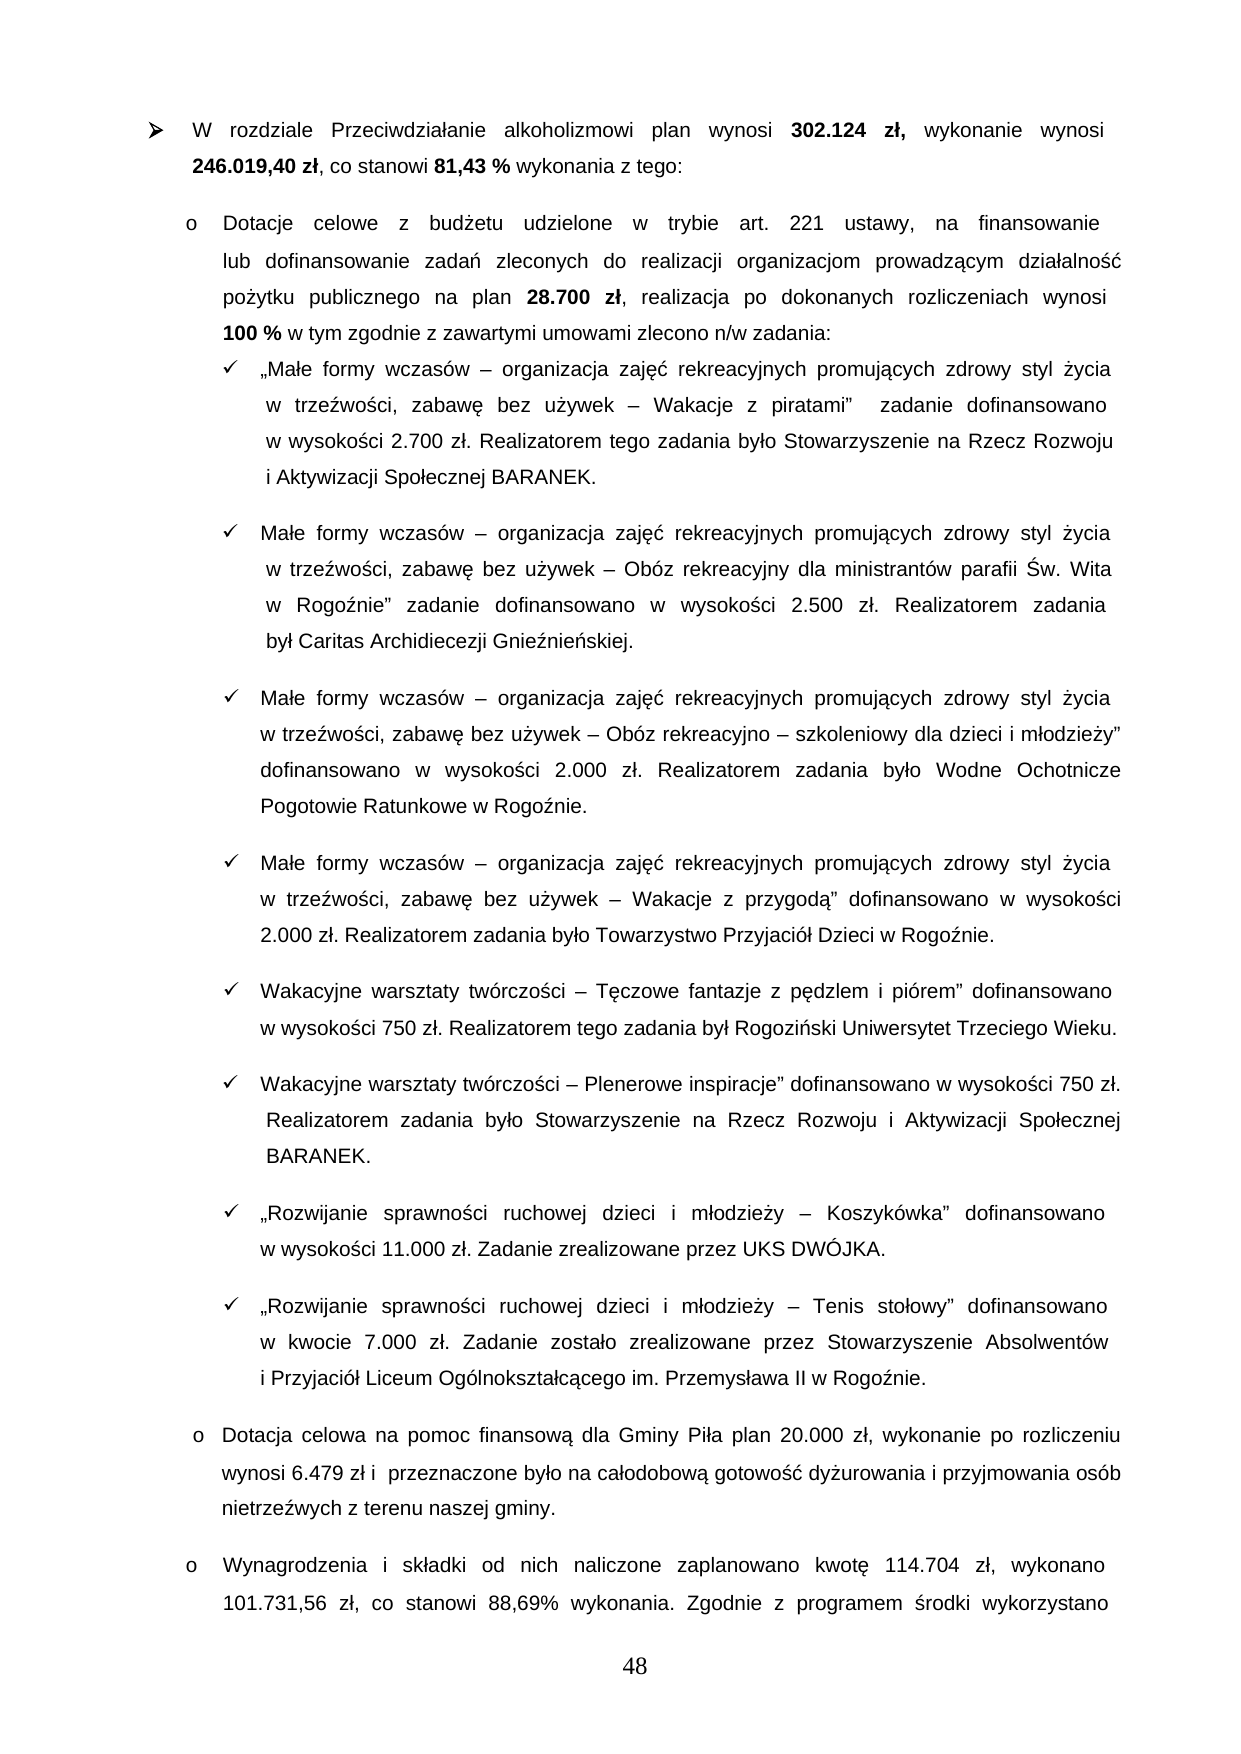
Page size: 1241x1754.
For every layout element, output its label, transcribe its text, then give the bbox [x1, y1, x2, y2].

list Wakacyjne warsztaty twórczości – Tęczowe fantazje z pędzlem i piórem” dofinansowano w wysokości 750 zł. Realizatorem tego zadania był Rogoziński Uniwersytet Trzeciego Wieku. [223, 979, 1122, 1039]
list „Rozwijanie sprawności ruchowej dzieci i młodzieży – Koszykówka” dofinansowano w wysokości 11.000 zł. Zadanie zrealizowane przez UKS DWÓJKA. [223, 1201, 1122, 1261]
list Małe formy wczasów – organizacja zajęć rekreacyjnych promujących zdrowy styl życia w trzeźwości, zabawę bez używek – Obóz rekreacyjny dla ministrantów parafii Św. Wita w Rogoźnie” zadanie dofinansowano w wysokości 2.500 zł. Realizatorem zadania był Caritas Archidiecezji Gnieźnieńskiej. [222, 521, 1122, 653]
list Małe formy wczasów – organizacja zajęć rekreacyjnych promujących zdrowy styl życia w trzeźwości, zabawę bez używek – Wakacje z przygodą” dofinansowano w wysokości 2.000 zł. Realizatorem zadania było Towarzystwo Przyjaciół Dzieci w Rogoźnie. [223, 851, 1122, 947]
list Dotacje celowe z budżetu udzielone w trybie art. 221 ustawy, na finansowanie lub dofinansowanie zadań zleconych do realizacji organizacjom prowadzącym działalność pożytku publicznego na plan 28.700 zł, realizacja po dokonanych rozliczeniach wynosi 100 % w tym zgodnie z zawartymi umowami zlecono n/w zadania: [185, 211, 1122, 344]
list Wakacyjne warsztaty twórczości – Plenerowe inspiracje” dofinansowano w wysokości 750 zł. Realizatorem zadania było Stowarzyszenie na Rzecz Rozwoju i Aktywizacji Społecznej BARANEK. [222, 1072, 1122, 1168]
list „Rozwijanie sprawności ruchowej dzieci i młodzieży – Tenis stołowy” dofinansowano w kwocie 7.000 zł. Zadanie zostało zrealizowane przez Stowarzyszenie Absolwentów i Przyjaciół Liceum Ogólnokształcącego im. Przemysława II w Rogoźnie. [223, 1294, 1122, 1390]
list Dotacja celowa na pomoc finansową dla Gminy Piła plan 20.000 zł, wykonanie po rozliczeniu wynosi 6.479 zł i przeznaczone było na całodobową gotowość dyżurowania i przyjmowania osób nietrzeźwych z terenu naszej gminy. [192, 1422, 1122, 1520]
list Małe formy wczasów – organizacja zajęć rekreacyjnych promujących zdrowy styl życia w trzeźwości, zabawę bez używek – Obóz rekreacyjno – szkoleniowy dla dzieci i młodzieży” dofinansowano w wysokości 2.000 zł. Realizatorem zadania było Wodne Ochotnicze Pogotowie Ratunkowe w Rogoźnie. [223, 686, 1122, 818]
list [185, 1553, 1122, 1615]
list „Małe formy wczasów – organizacja zajęć rekreacyjnych promujących zdrowy styl życia w trzeźwości, zabawę bez używek – Wakacje z piratami” zadanie dofinansowano w wysokości 2.700 zł. Realizatorem tego zadania było Stowarzyszenie na Rzecz Rozwoju i Aktywizacji Społecznej BARANEK. [222, 357, 1122, 488]
list W rozdziale Przeciwdziałanie alkoholizmowi plan wynosi 302.124 zł, wykonanie wynosi 246.019,40 zł, co stanowi 81,43 % wykonania z tego: [148, 118, 1122, 178]
